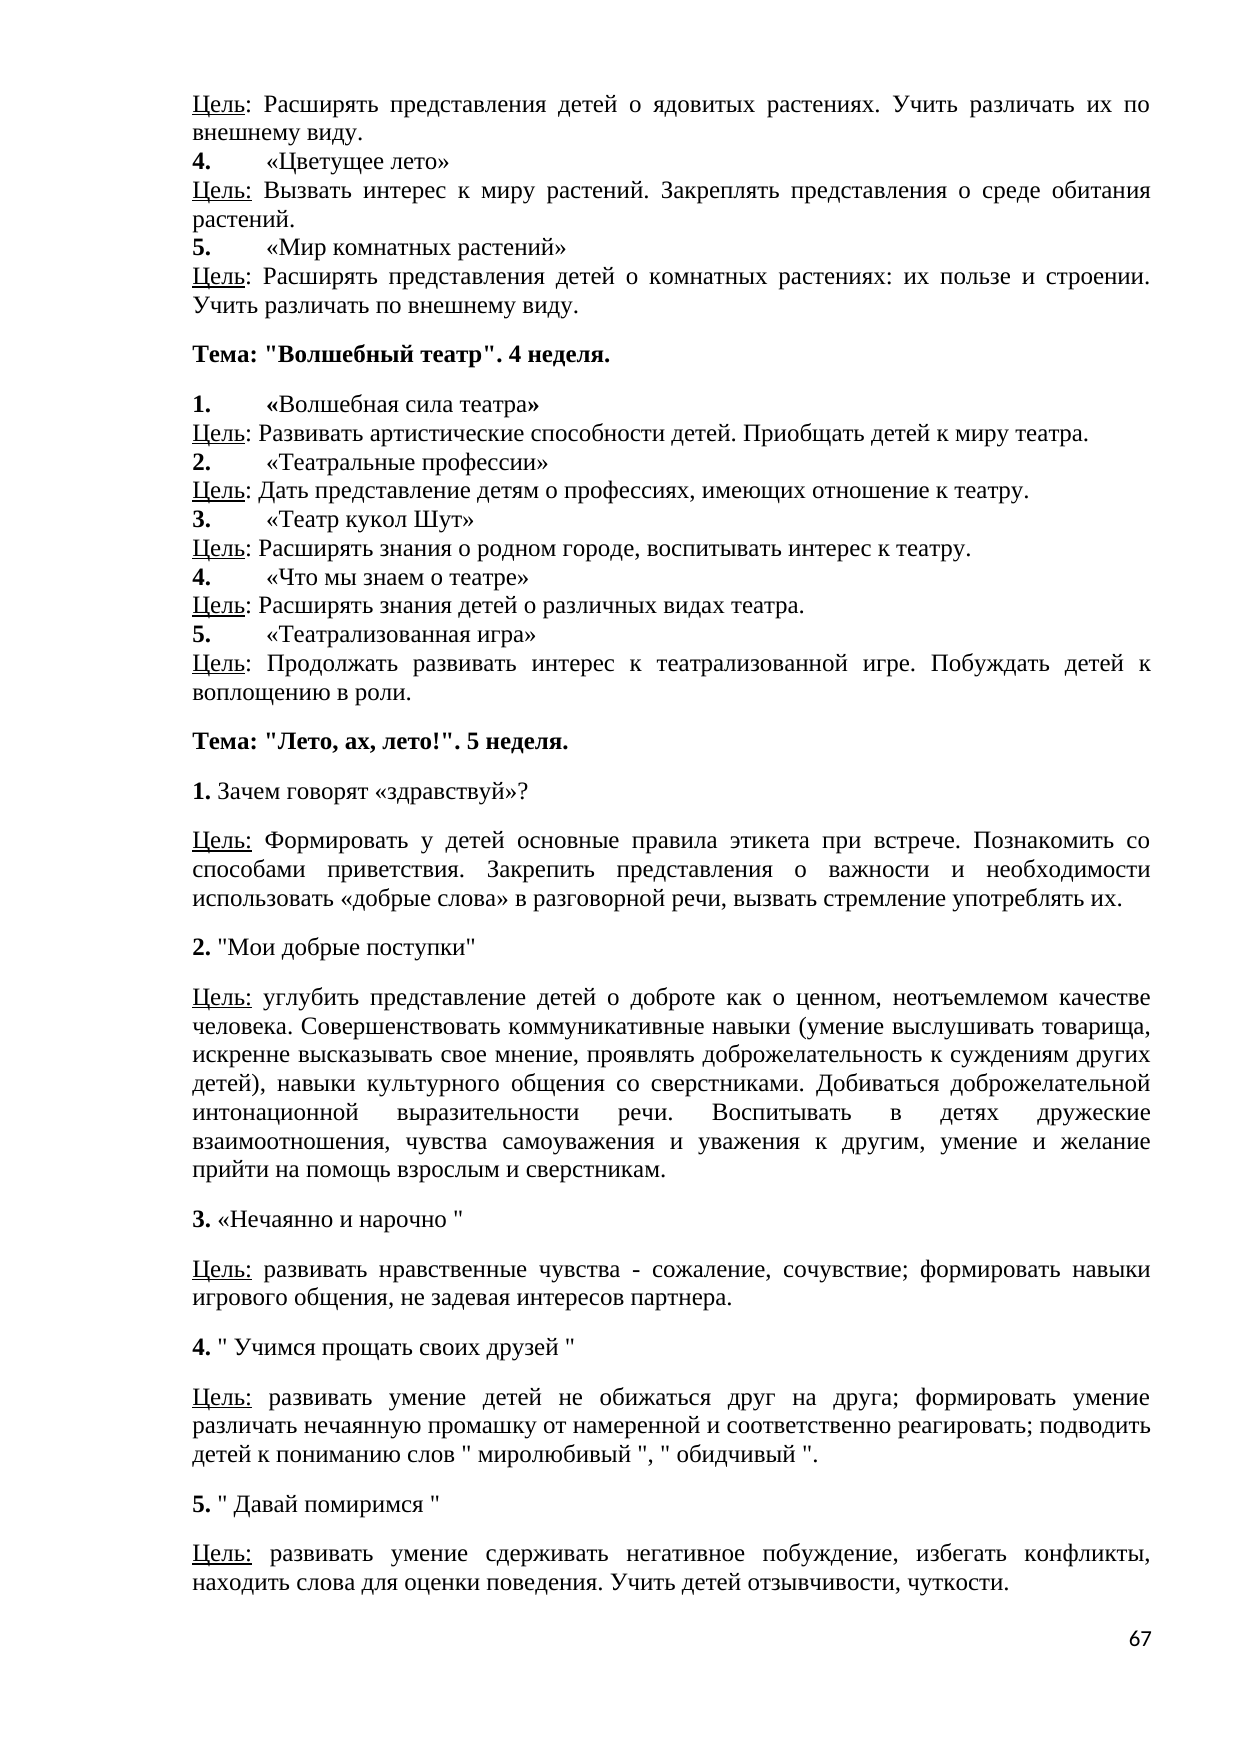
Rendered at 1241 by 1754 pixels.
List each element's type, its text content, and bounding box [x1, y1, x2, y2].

list «Театр кукол Шут» [192, 504, 1152, 533]
list Цель: Продолжать развивать интерес к театрализованной игре. Побуждать детей к воплощению в роли. [192, 648, 1152, 705]
list Цель: Расширять представления детей о ядовитых растениях. Учить различать их по внешнему виду. [192, 89, 1152, 146]
text Цель: развивать нравственные чувства - сожаление, сочувствие; формировать навыки игрового общения, не задевая интересов партнера. [192, 1254, 1152, 1311]
list «Театрализованная игра» [192, 619, 1152, 648]
list «Цветущее лето» [192, 146, 1152, 175]
text 2. "Мои добрые поступки" [192, 932, 1152, 961]
text Цель: углубить представление детей о доброте как о ценном, неотъемлемом качестве человека. Совершенствовать коммуникативные навыки (умение выслушивать товарища, искренне высказывать свое мнение, проявлять доброжелательность к суждениям других детей), навыки культурного общения со сверстниками. Добиваться доброжелательной интонационной выразительности речи. Воспитывать в детях дружеские взаимоотношения, чувства самоуважения и уважения к другим, умение и желание прийти на помощь взрослым и сверстникам. [192, 982, 1152, 1183]
text 5. " Давай помиримся " [192, 1489, 1152, 1517]
text 4. " Учимся прощать своих друзей " [192, 1332, 1152, 1361]
list «Театральные профессии» [192, 447, 1152, 475]
text Тема: "Лето, ах, лето!". 5 неделя. [192, 726, 1152, 755]
list Цель: Развивать артистические способности детей. Приобщать детей к миру театра. [192, 418, 1152, 447]
list «Мир комнатных растений» [192, 232, 1152, 261]
text Тема: "Волшебный театр". 4 неделя. [192, 339, 1152, 368]
text Цель: Формировать у детей основные правила этикета при встрече. Познакомить со способами приветствия. Закрепить представления о важности и необходимости использовать «добрые слова» в разговорной речи, вызвать стремление употреблять их. [192, 825, 1152, 912]
list Цель: Дать представление детям о профессиях, имеющих отношение к театру. [192, 475, 1152, 504]
text 3. «Нечаянно и нарочно " [192, 1204, 1152, 1233]
list Цель: Расширять знания о родном городе, воспитывать интерес к театру. [192, 533, 1152, 562]
list «Волшебная сила театра» [192, 389, 1152, 418]
text 1. Зачем говорят «здравствуй»? [192, 776, 1152, 804]
list «Что мы знаем о театре» [192, 562, 1152, 590]
list Цель: Расширять знания детей о различных видах театра. [192, 590, 1152, 619]
text Цель: развивать умение детей не обижаться друг на друга; формировать умение различать нечаянную промашку от намеренной и соответственно реагировать; подводить детей к пониманию слов " миролюбивый ", " обидчивый ". [192, 1382, 1152, 1468]
text Цель: развивать умение сдерживать негативное побуждение, избегать конфликты, находить слова для оценки поведения. Учить детей отзывчивости, чуткости. [192, 1538, 1152, 1596]
list Цель: Вызвать интерес к миру растений. Закреплять представления о среде обитания растений. [192, 175, 1152, 232]
list Цель: Расширять представления детей о комнатных растениях: их пользе и строении. Учить различать по внешнему виду. [192, 261, 1152, 319]
